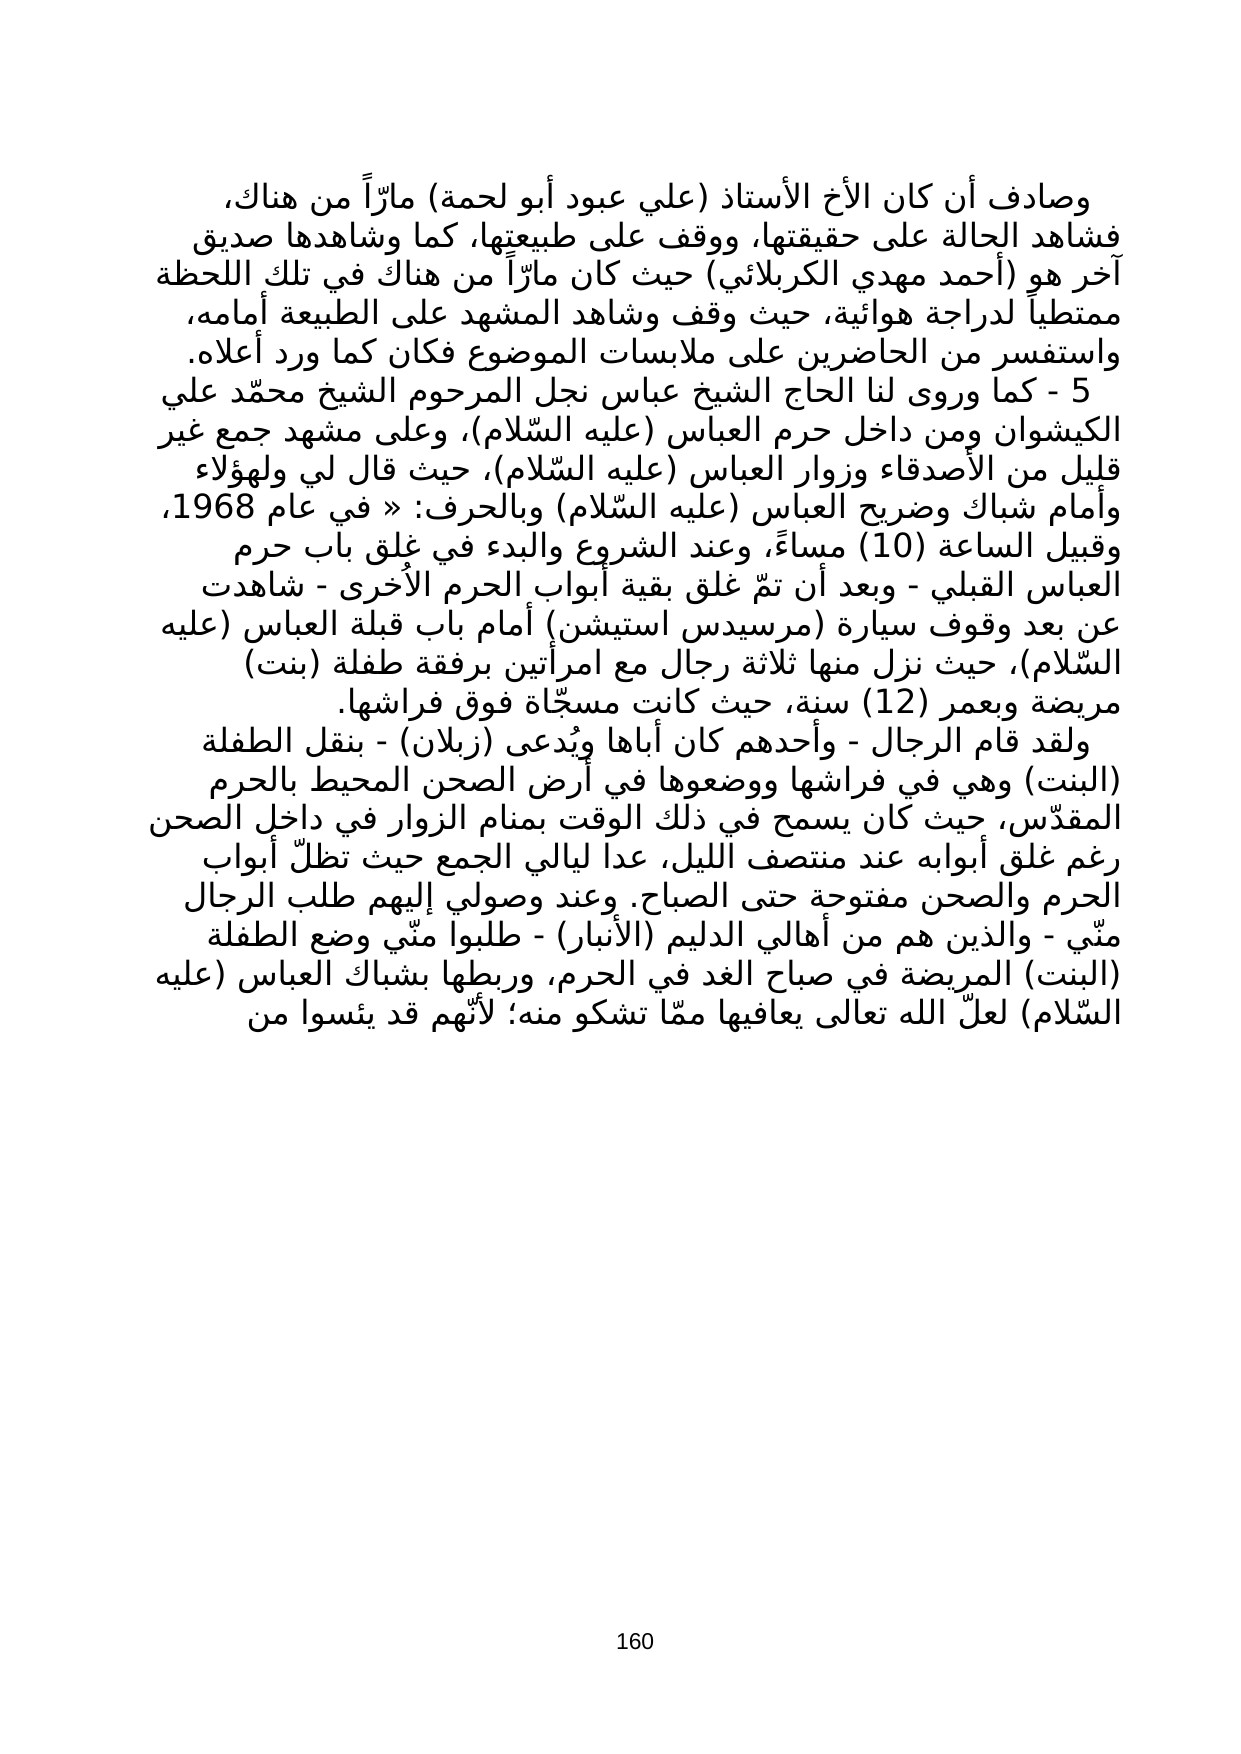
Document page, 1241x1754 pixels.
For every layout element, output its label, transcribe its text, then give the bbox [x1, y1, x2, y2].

text وصادف أن كان الأخ الأستاذ (علي عبود أبو لحمة) مارّاً من هناك، فشاهد الحالة على حقيقتها، ووقف على طبيعتها، كما وشاهدها صديق آخر هو (أحمد مهدي الكربلائي) حيث كان مارّاً من هناك في تلك اللحظة ممتطياً لدراجة هوائية، حيث وقف وشاهد المشهد على الطبيعة أمامه، واستفسر من الحاضرين على ملابسات الموضوع فكان كما ورد أعلاه. [148, 177, 1122, 371]
text ولقد قام الرجال - وأحدهم كان أباها ويُدعى (زبلان) - بنقل الطفلة (البنت) وهي في فراشها ووضعوها في أرض الصحن المحيط بالحرم المقدّس، حيث كان يسمح في ذلك الوقت بمنام الزوار في داخل الصحن رغم غلق أبوابه عند منتصف الليل، عدا ليالي الجمع حيث تظلّ أبواب الحرم والصحن مفتوحة حتى الصباح. وعند وصولي إليهم طلب الرجال منّي - والذين هم من أهالي الدليم (الأنبار) - طلبوا منّي وضع الطفلة (البنت) المريضة في صباح الغد في الحرم، وربطها بشباك العباس (عليه السّلام) لعلّ الله تعالى يعافيها ممّا تشكو منه؛ لأنّهم قد يئسوا من [148, 721, 1122, 1032]
text 5 - كما وروى لنا الحاج الشيخ عباس نجل المرحوم الشيخ محمّد علي الكيشوان ومن داخل حرم العباس (عليه السّلام)، وعلى مشهد جمع غير قليل من الأصدقاء وزوار العباس (عليه السّلام)، حيث قال لي ولهؤلاء وأمام شباك وضريح العباس (عليه السّلام) وبالحرف: « في عام 1968، وقبيل الساعة (10) مساءً، وعند الشروع والبدء في غلق باب حرم العباس القبلي - وبعد أن تمّ غلق بقية أبواب الحرم الاُخرى - شاهدت عن بعد وقوف سيارة (مرسيدس استيشن) أمام باب قبلة العباس (عليه السّلام)، حيث نزل منها ثلاثة رجال مع امرأتين برفقة طفلة (بنت) مريضة وبعمر (12) سنة، حيث كانت مسجّاة فوق فراشها. [148, 371, 1122, 721]
